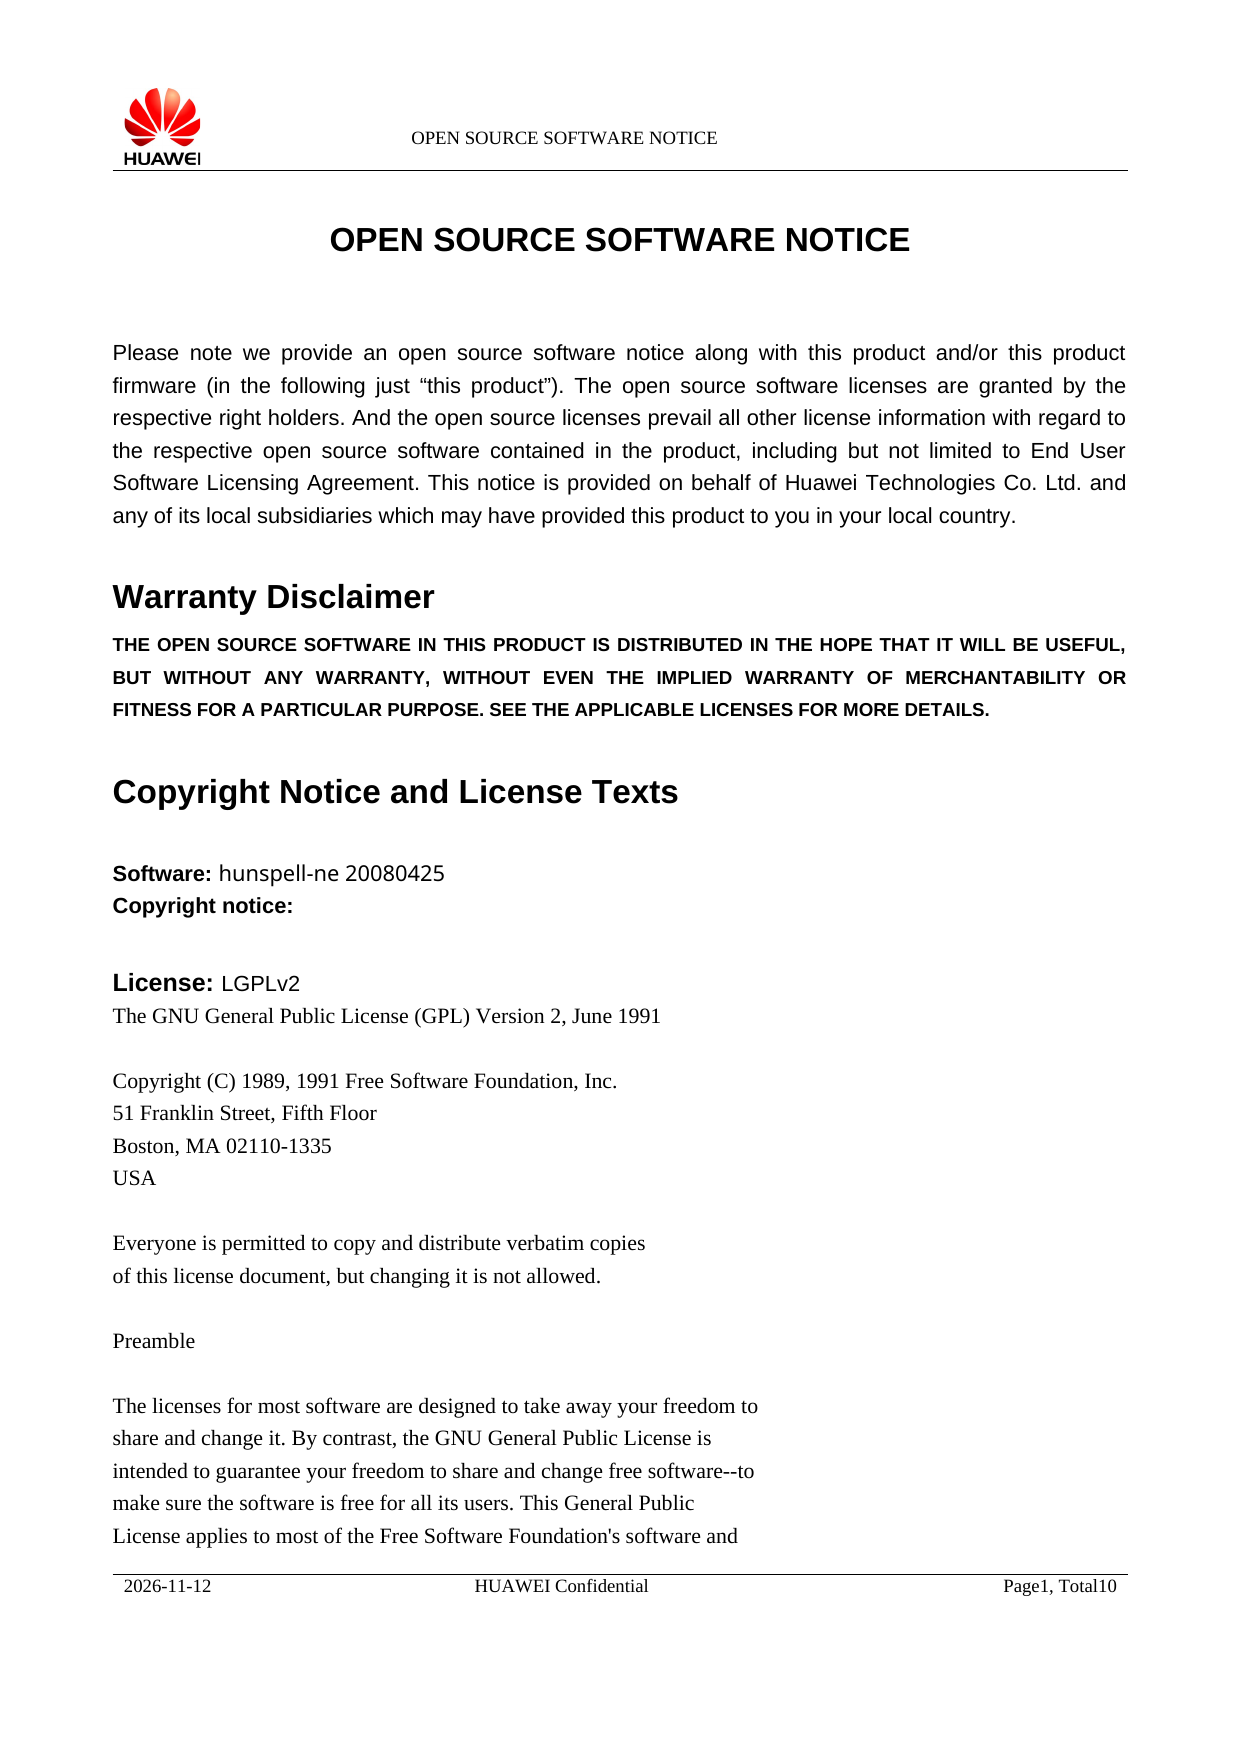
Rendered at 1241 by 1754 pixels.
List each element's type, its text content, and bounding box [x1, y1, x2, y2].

text Copyright Notice and License Texts [112, 759, 1128, 824]
picture [124, 88, 201, 165]
text OPEN SOURCE SOFTWARE NOTICE [112, 206, 1128, 271]
text The open source software in this product is distributed in the hope that it will be useful, but WITHOUT ANY WARRANTY, without even the implied warranty of MERCHANTABILITY or FITNESS FOR A PARTICULAR PURPOSE. See the applicable licenses for more details. [112, 629, 1128, 726]
text Warranty Disclaimer [112, 564, 1128, 629]
text Copyright notice: [112, 889, 1128, 921]
text License: LGPLv2 [112, 966, 1128, 999]
title Software: hunspell-ne 20080425 [112, 856, 1128, 889]
text Please note we provide an open source software notice along with this product and/or this product firmware (in the following just “this product”). The open source software licenses are granted by the respective right holders. And the open source licenses prevail all other license information with regard to the respective open source software contained in the product, including but not limited to End User Software Licensing Agreement. This notice is provided on behalf of Huawei Technologies Co. Ltd. and any of its local subsidiaries which may have provided this product to you in your local country. [112, 336, 1128, 531]
